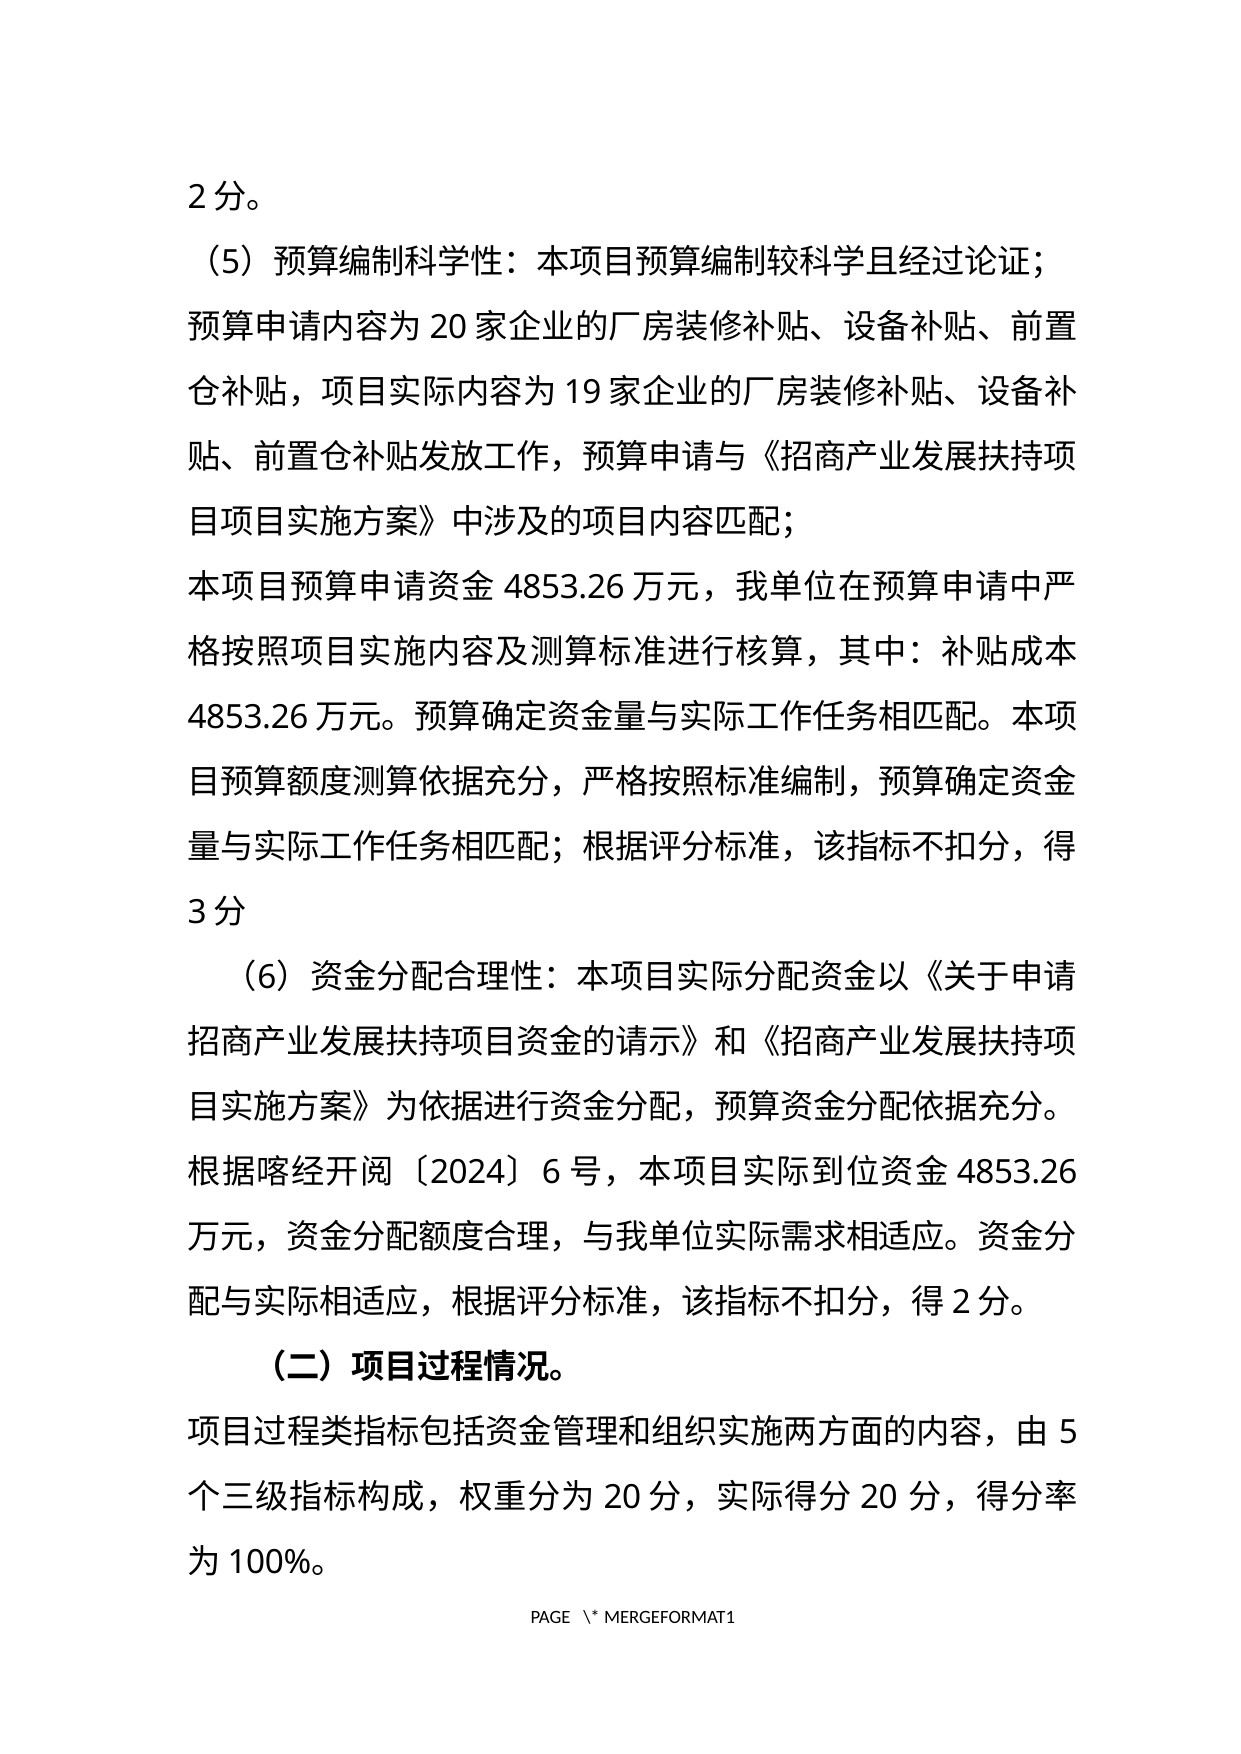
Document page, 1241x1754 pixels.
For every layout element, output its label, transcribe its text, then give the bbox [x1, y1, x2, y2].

text （二）项目过程情况。 [187, 1332, 1078, 1397]
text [187, 162, 1078, 1332]
